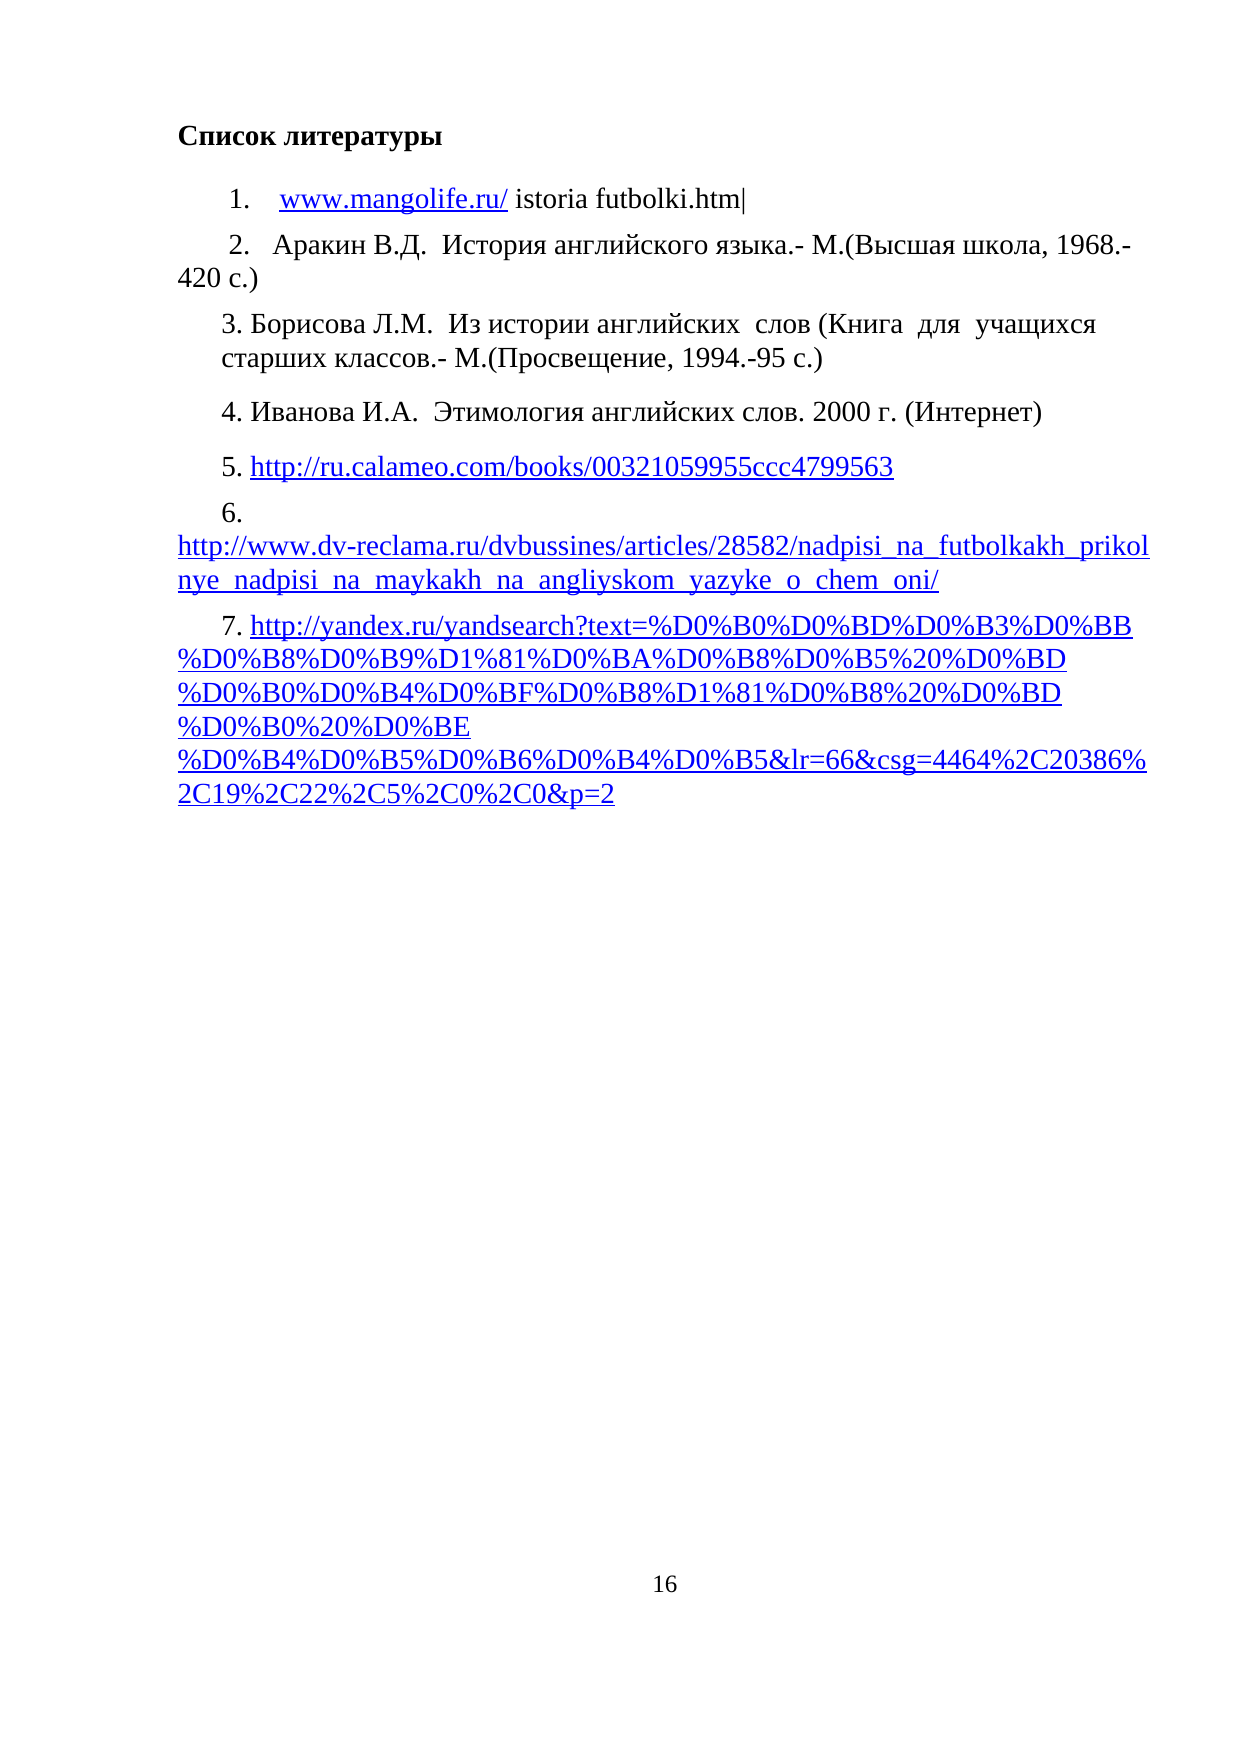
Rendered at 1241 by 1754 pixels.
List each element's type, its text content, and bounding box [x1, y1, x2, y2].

text 5. http://ru.calameo.com/books/00321059955ccc4799563 [177, 449, 1152, 482]
text 4. Иванова И.А. Этимология английских слов. . (Интернет) [221, 394, 1152, 428]
text 2. Аракин В.Д. История английского языка.- М.(Высшая школа, 1968.-420 с.) [177, 227, 1152, 294]
text 1. www.mangolife.ru/ istoria futbolki.htm| [177, 181, 1152, 214]
text 6. http://www.dv-reclama.ru/dvbussines/articles/28582/nadpisi_na_futbolkakh_prikolnye_nadpisi_na_maykakh_na_angliyskom_yazyke_o_chem_oni/ [177, 495, 1152, 596]
text Список литературы [177, 118, 1152, 152]
text 7. http://yandex.ru/yandsearch?text=%D0%B0%D0%BD%D0%B3%D0%BB%D0%B8%D0%B9%D1%81%D0%BA%D0%B8%D0%B5%20%D0%BD%D0%B0%D0%B4%D0%BF%D0%B8%D1%81%D0%B8%20%D0%BD%D0%B0%20%D0%BE%D0%B4%D0%B5%D0%B6%D0%B4%D0%B5&lr=66&csg=4464%2C20386%2C19%2C22%2C5%2C0%2C0&p=2 [177, 608, 1152, 809]
text 3. Борисова Л.М. Из истории английских слов (Книга для учащихся старших классов.- М.(Просвещение, 1994.-95 с.) [221, 307, 1152, 374]
